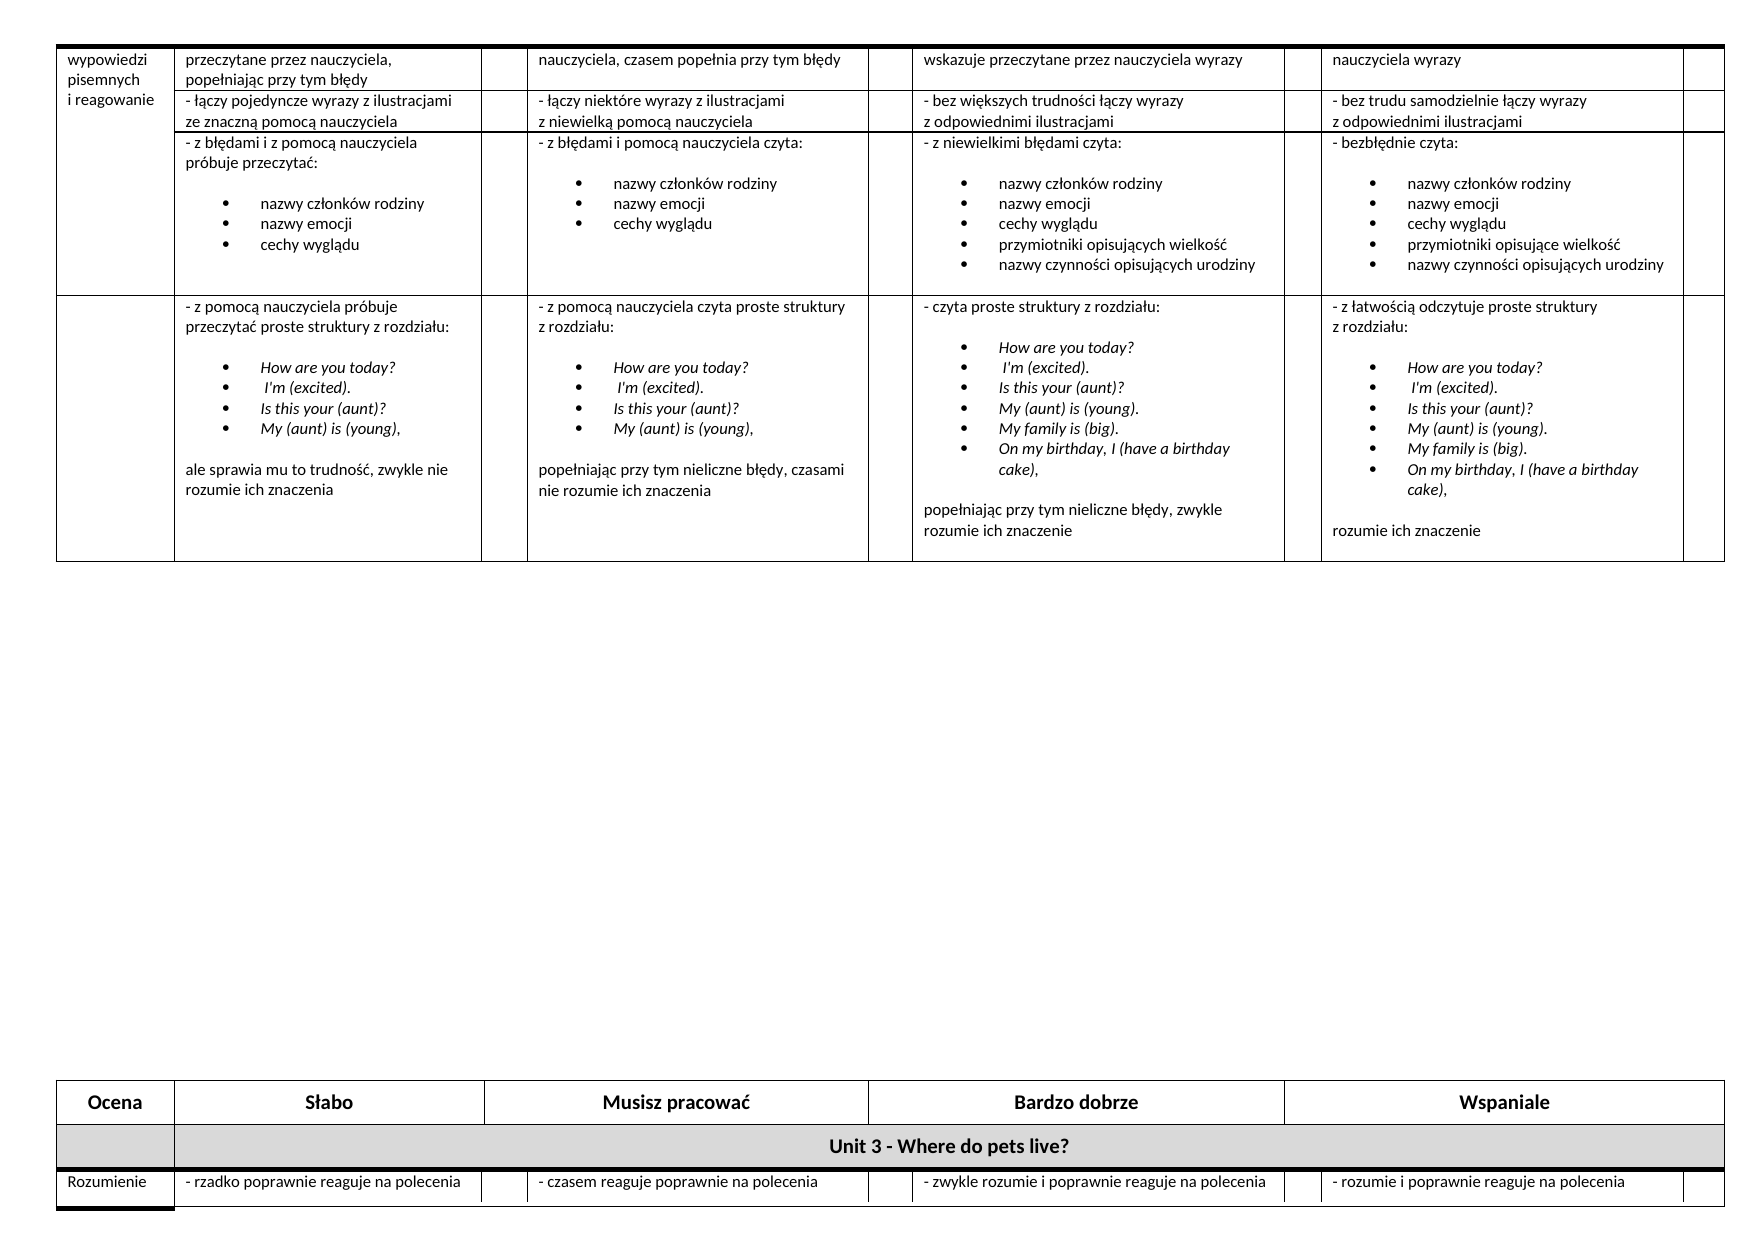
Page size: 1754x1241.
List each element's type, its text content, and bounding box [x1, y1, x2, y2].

table_cell [1684, 91, 1724, 131]
table_cell - z pomocą nauczyciela czyta proste struktury z rozdziału: How are you today? I'm (excited). Is this your (aunt)? My (aunt) is (young), popełniając przy tym nieliczne błędy, czasami nie rozumie ich znaczenia [528, 296, 868, 561]
table_cell - z błędami i z pomocą nauczyciela próbuje przeczytać: nazwy członków rodziny nazwy emocji cechy wyglądu [175, 133, 481, 295]
table_cell [1684, 49, 1724, 90]
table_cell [1321, 1172, 1683, 1206]
table_cell [57, 1125, 174, 1167]
table_cell [57, 296, 174, 561]
table_cell - z błędami i pomocą nauczyciela czyta: nazwy członków rodziny nazwy emocji cechy wyglądu [528, 133, 868, 295]
table_cell [482, 296, 527, 561]
table_cell [482, 91, 527, 131]
table_cell - z pomocą nauczyciela próbuje przeczytać proste struktury z rozdziału: How are you today? I'm (excited). Is this your (aunt)? My (aunt) is (young), ale sprawia mu to trudność, zwykle nie rozumie ich znaczenia [175, 296, 481, 561]
table_cell [868, 1172, 912, 1206]
table_cell [1285, 49, 1321, 90]
table_cell [1285, 1172, 1321, 1206]
table_cell [1285, 133, 1321, 295]
table_cell [869, 49, 912, 90]
table_cell [482, 49, 527, 90]
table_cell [913, 49, 1284, 90]
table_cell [175, 49, 481, 90]
table_header Musisz pracować [485, 1081, 868, 1124]
table_cell Unit 3 - Where do pets live? [175, 1125, 1724, 1167]
table_cell [869, 133, 912, 295]
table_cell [913, 1172, 1284, 1206]
table_cell - z łatwością odczytuje proste struktury z rozdziału: How are you today? I'm (excited). Is this your (aunt)? My (aunt) is (young). My family is (big). On my birthday, I (have a birthday cake), rozumie ich znaczenie [1322, 296, 1683, 561]
table_cell - z niewielkimi błędami czyta: nazwy członków rodziny nazwy emocji cechy wyglądu przymiotniki opisujących wielkość nazwy czynności opisujących urodziny [913, 133, 1284, 295]
table_header Wspaniale [1285, 1081, 1724, 1124]
table_cell - bez większych trudności łączy wyrazy z odpowiednimi ilustracjami [913, 91, 1284, 131]
table_cell [482, 133, 527, 295]
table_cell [1322, 49, 1683, 90]
table_cell [1684, 133, 1724, 295]
table_cell - czyta proste struktury z rozdziału: How are you today? I'm (excited). Is this your (aunt)? My (aunt) is (young). My family is (big). On my birthday, I (have a birthday cake), popełniając przy tym nieliczne błędy, zwykle rozumie ich znaczenie [913, 296, 1284, 561]
table_cell - bezbłędnie czyta: nazwy członków rodziny nazwy emocji cechy wyglądu przymiotniki opisujące wielkość nazwy czynności opisujących urodziny [1322, 133, 1683, 295]
table_cell [869, 296, 912, 561]
table_header Bardzo dobrze [869, 1081, 1284, 1124]
table_cell [869, 91, 912, 131]
table_cell - łączy pojedyncze wyrazy z ilustracjami ze znaczną pomocą nauczyciela [175, 91, 481, 131]
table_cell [528, 49, 868, 90]
table_header Ocena [57, 1081, 174, 1124]
table_cell [1285, 296, 1321, 561]
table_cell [57, 49, 174, 295]
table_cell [175, 1172, 481, 1206]
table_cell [527, 1172, 868, 1206]
table_header Słabo [175, 1081, 484, 1124]
table_cell [1684, 296, 1724, 561]
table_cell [57, 1172, 174, 1206]
table_cell [481, 1172, 527, 1206]
table_cell [1683, 1172, 1724, 1206]
table_cell - łączy niektóre wyrazy z ilustracjami z niewielką pomocą nauczyciela [528, 91, 868, 131]
table_cell [1285, 91, 1321, 131]
table_cell - bez trudu samodzielnie łączy wyrazy z odpowiednimi ilustracjami [1322, 91, 1683, 131]
